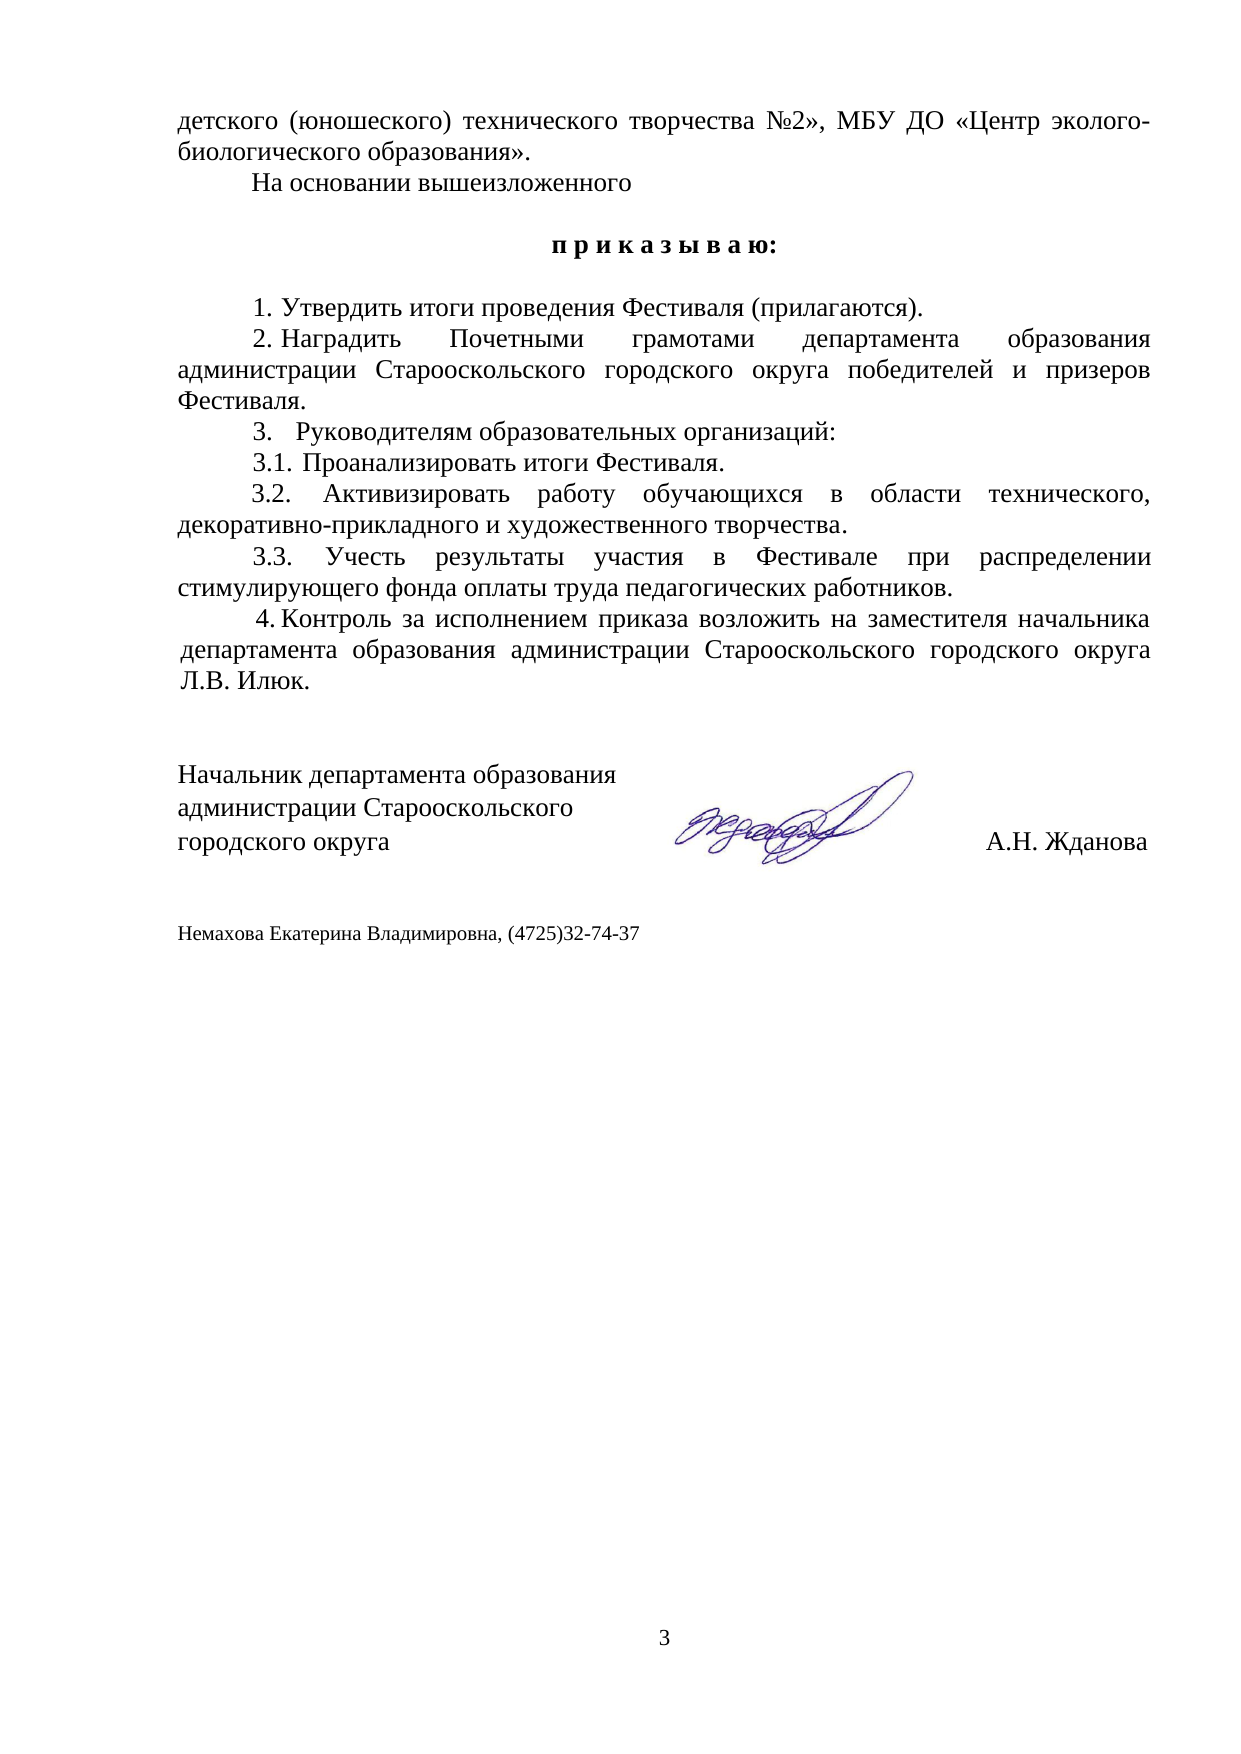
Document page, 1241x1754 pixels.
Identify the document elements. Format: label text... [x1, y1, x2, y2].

text Немахова Екатерина Владимировна, (4725)32-74-37 [177, 921, 1152, 945]
list Учесть результаты участия в Фестивале при распределении стимулирующего фонда оплаты труда педагогических работников. [177, 540, 1152, 602]
table_header [635, 758, 945, 889]
list Контроль за исполнением приказа возложить на заместителя начальника департамента образования администрации Старооскольского городского округа Л.В. Илюк. [180, 602, 1152, 696]
list Наградить Почетными грамотами департамента образования администрации Старооскольского городского округа победителей и призеров Фестиваля. [177, 322, 1152, 415]
list Проанализировать итоги Фестиваля. [177, 446, 1152, 477]
list Руководителям образовательных организаций: [177, 415, 1152, 446]
text п р и к а з ы в а ю: [177, 228, 1152, 259]
table_header А.Н. Жданова [945, 758, 1159, 889]
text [177, 104, 1152, 166]
text На основании вышеизложенного [177, 166, 1152, 197]
table_header Начальник департамента образования администрации Старооскольского городского округа [163, 758, 635, 889]
list Утвердить итоги проведения Фестиваля (прилагаются). [177, 291, 1152, 322]
list Активизировать работу обучающихся в области технического, декоративно-прикладного и художественного творчества. [177, 477, 1152, 540]
picture [660, 767, 925, 872]
